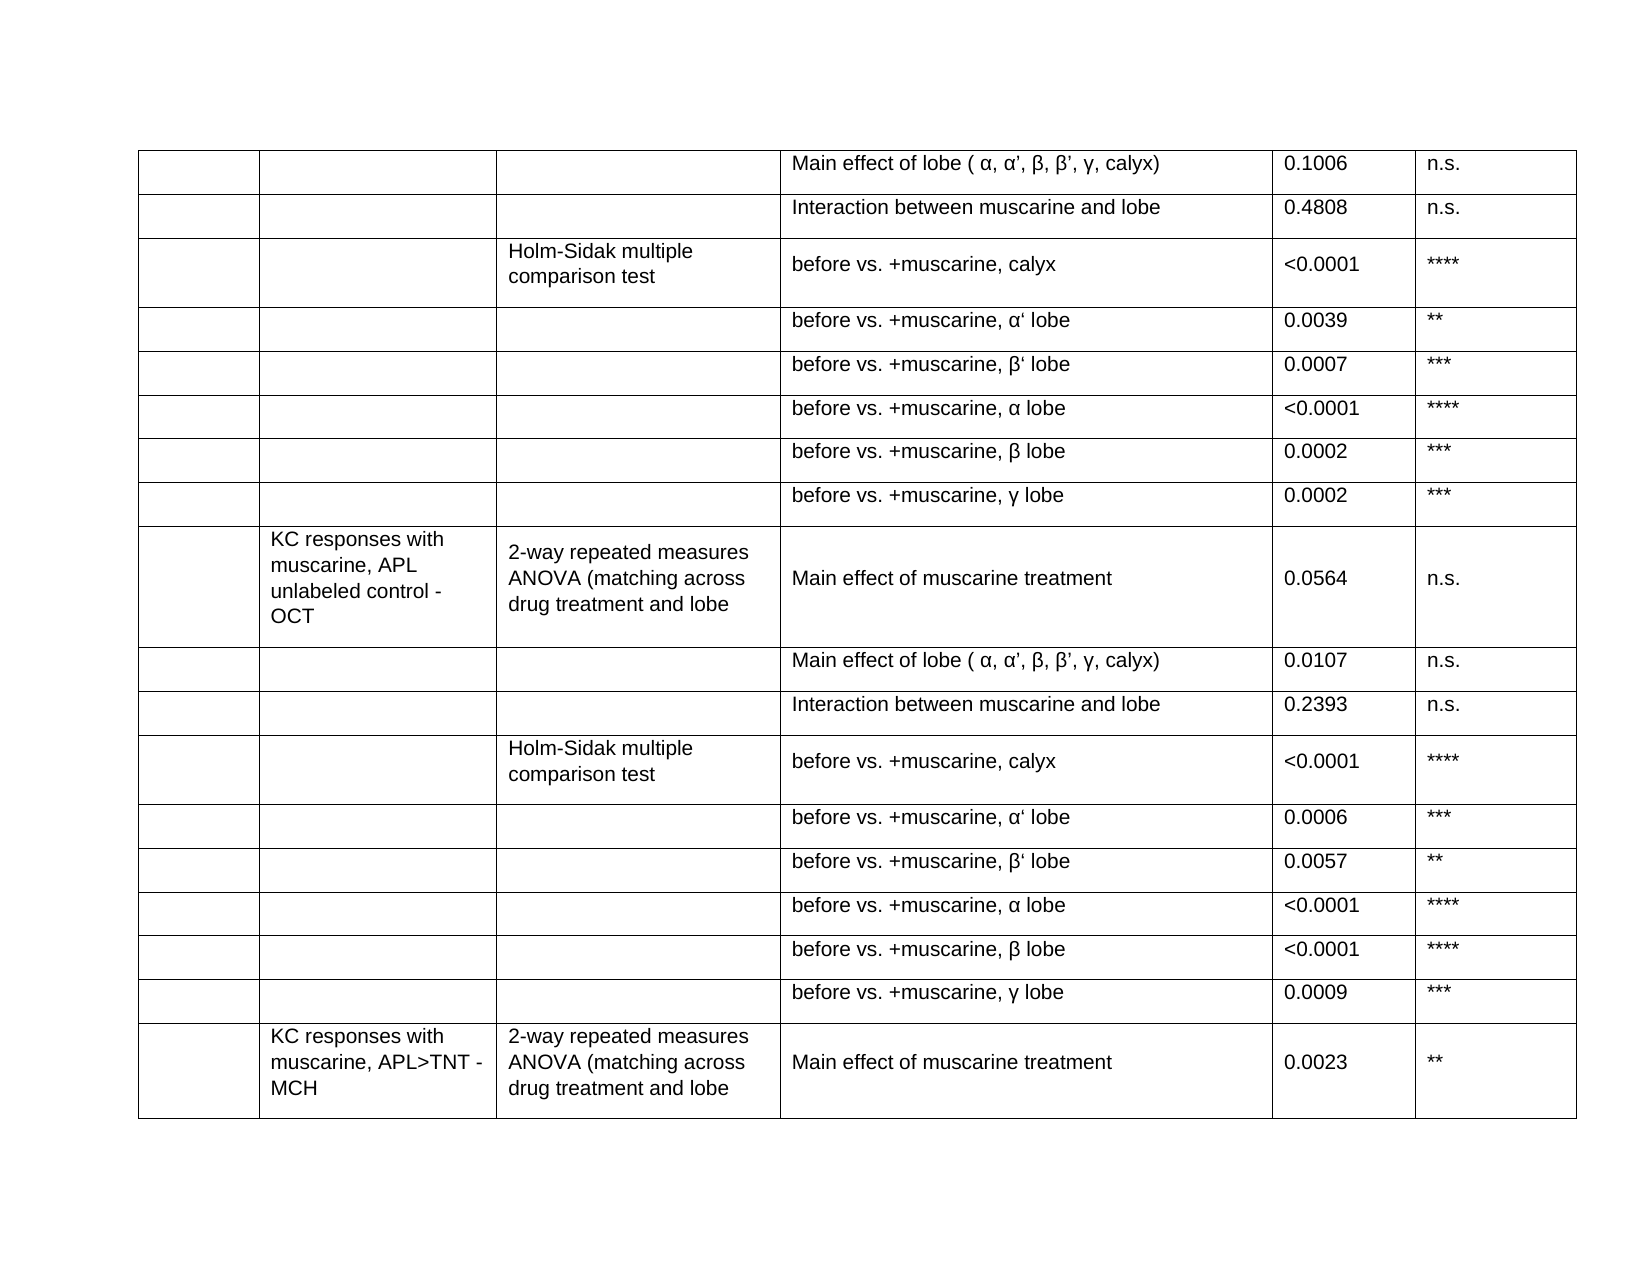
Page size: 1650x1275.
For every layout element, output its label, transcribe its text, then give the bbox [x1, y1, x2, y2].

table_cell [260, 396, 496, 438]
table_cell *** [1416, 352, 1576, 394]
table_cell [139, 980, 259, 1023]
table_cell [497, 692, 780, 734]
table_cell 0.0009 [1273, 980, 1415, 1023]
table_cell **** [1416, 736, 1576, 804]
table_cell n.s. [1416, 692, 1576, 734]
table_cell [260, 151, 496, 194]
table_cell n.s. [1416, 527, 1576, 647]
table_cell [139, 849, 259, 892]
table_cell [260, 692, 496, 734]
table_cell before vs. +muscarine, α lobe [781, 893, 1272, 935]
table_cell [139, 1024, 259, 1118]
table_cell [139, 151, 259, 194]
table_cell 0.0023 [1273, 1024, 1415, 1118]
table_cell before vs. +muscarine, calyx [781, 239, 1272, 307]
table_cell [260, 980, 496, 1023]
table_cell [497, 439, 780, 482]
table_cell [139, 439, 259, 482]
table_cell Main effect of muscarine treatment [781, 1024, 1272, 1118]
table_cell *** [1416, 483, 1576, 526]
table_cell before vs. +muscarine, β‘ lobe [781, 352, 1272, 394]
table_cell before vs. +muscarine, α‘ lobe [781, 308, 1272, 351]
table_cell 0.0107 [1273, 648, 1415, 691]
table_cell <0.0001 [1273, 736, 1415, 804]
table_cell 0.0006 [1273, 805, 1415, 848]
table_cell Holm-Sidak multiple comparison test [497, 239, 780, 307]
table_cell KC responses with muscarine, APL>TNT - MCH [260, 1024, 496, 1118]
table_cell 0.0039 [1273, 308, 1415, 351]
table_cell 0.2393 [1273, 692, 1415, 734]
table_cell KC responses with muscarine, APL unlabeled control - OCT [260, 527, 496, 647]
table_cell before vs. +muscarine, α‘ lobe [781, 805, 1272, 848]
table_cell Holm-Sidak multiple comparison test [497, 736, 780, 804]
table_cell [139, 239, 259, 307]
table_cell **** [1416, 396, 1576, 438]
table_cell 0.0007 [1273, 352, 1415, 394]
table_cell [139, 936, 259, 979]
table_cell 0.4808 [1273, 195, 1415, 237]
table_cell [260, 648, 496, 691]
table_cell [497, 648, 780, 691]
table_cell **** [1416, 893, 1576, 935]
table_cell before vs. +muscarine, α lobe [781, 396, 1272, 438]
table_cell 0.1006 [1273, 151, 1415, 194]
table_cell n.s. [1416, 151, 1576, 194]
table_cell Interaction between muscarine and lobe [781, 692, 1272, 734]
table_cell **** [1416, 936, 1576, 979]
table_cell [139, 692, 259, 734]
table_cell [497, 805, 780, 848]
table_cell [497, 308, 780, 351]
table_cell <0.0001 [1273, 239, 1415, 307]
table_cell [260, 483, 496, 526]
table_cell **** [1416, 239, 1576, 307]
table_cell [497, 151, 780, 194]
table_cell [139, 893, 259, 935]
table_cell before vs. +muscarine, β‘ lobe [781, 849, 1272, 892]
table_cell 0.0002 [1273, 439, 1415, 482]
table_cell 2-way repeated measures ANOVA (matching across drug treatment and lobe [497, 527, 780, 647]
table_cell [260, 936, 496, 979]
table_cell *** [1416, 980, 1576, 1023]
table_cell [497, 195, 780, 237]
table_cell [497, 980, 780, 1023]
table_cell [139, 396, 259, 438]
table_cell ** [1416, 1024, 1576, 1118]
table_cell 0.0564 [1273, 527, 1415, 647]
table_cell [497, 483, 780, 526]
table_cell [139, 736, 259, 804]
table_cell before vs. +muscarine, β lobe [781, 936, 1272, 979]
table_cell Main effect of lobe ( α, α’, β, β’, γ, calyx) [781, 648, 1272, 691]
table_cell [260, 352, 496, 394]
table_cell [497, 936, 780, 979]
table_cell 2-way repeated measures ANOVA (matching across drug treatment and lobe [497, 1024, 780, 1118]
table_cell before vs. +muscarine, calyx [781, 736, 1272, 804]
table_cell <0.0001 [1273, 893, 1415, 935]
table_cell [260, 239, 496, 307]
table_cell [260, 195, 496, 237]
table_cell Main effect of muscarine treatment [781, 527, 1272, 647]
table_cell [260, 308, 496, 351]
table_cell [260, 893, 496, 935]
table_cell [497, 849, 780, 892]
table_cell 0.0057 [1273, 849, 1415, 892]
table_cell [497, 893, 780, 935]
table_cell [139, 648, 259, 691]
table_cell before vs. +muscarine, γ lobe [781, 980, 1272, 1023]
table_cell [260, 849, 496, 892]
table_cell n.s. [1416, 195, 1576, 237]
table_cell [260, 439, 496, 482]
table_cell [139, 527, 259, 647]
table_cell n.s. [1416, 648, 1576, 691]
table_cell [497, 352, 780, 394]
table_cell Main effect of lobe ( α, α’, β, β’, γ, calyx) [781, 151, 1272, 194]
table_cell [139, 195, 259, 237]
table_cell ** [1416, 308, 1576, 351]
table_cell [139, 805, 259, 848]
table_cell *** [1416, 805, 1576, 848]
table_cell [260, 736, 496, 804]
table_cell [139, 352, 259, 394]
table_cell [139, 483, 259, 526]
table_cell [260, 805, 496, 848]
table_cell <0.0001 [1273, 396, 1415, 438]
table_cell ** [1416, 849, 1576, 892]
table_cell [139, 308, 259, 351]
table_cell 0.0002 [1273, 483, 1415, 526]
table_cell before vs. +muscarine, γ lobe [781, 483, 1272, 526]
table_cell before vs. +muscarine, β lobe [781, 439, 1272, 482]
table_cell *** [1416, 439, 1576, 482]
table_cell <0.0001 [1273, 936, 1415, 979]
table_cell Interaction between muscarine and lobe [781, 195, 1272, 237]
table_cell [497, 396, 780, 438]
